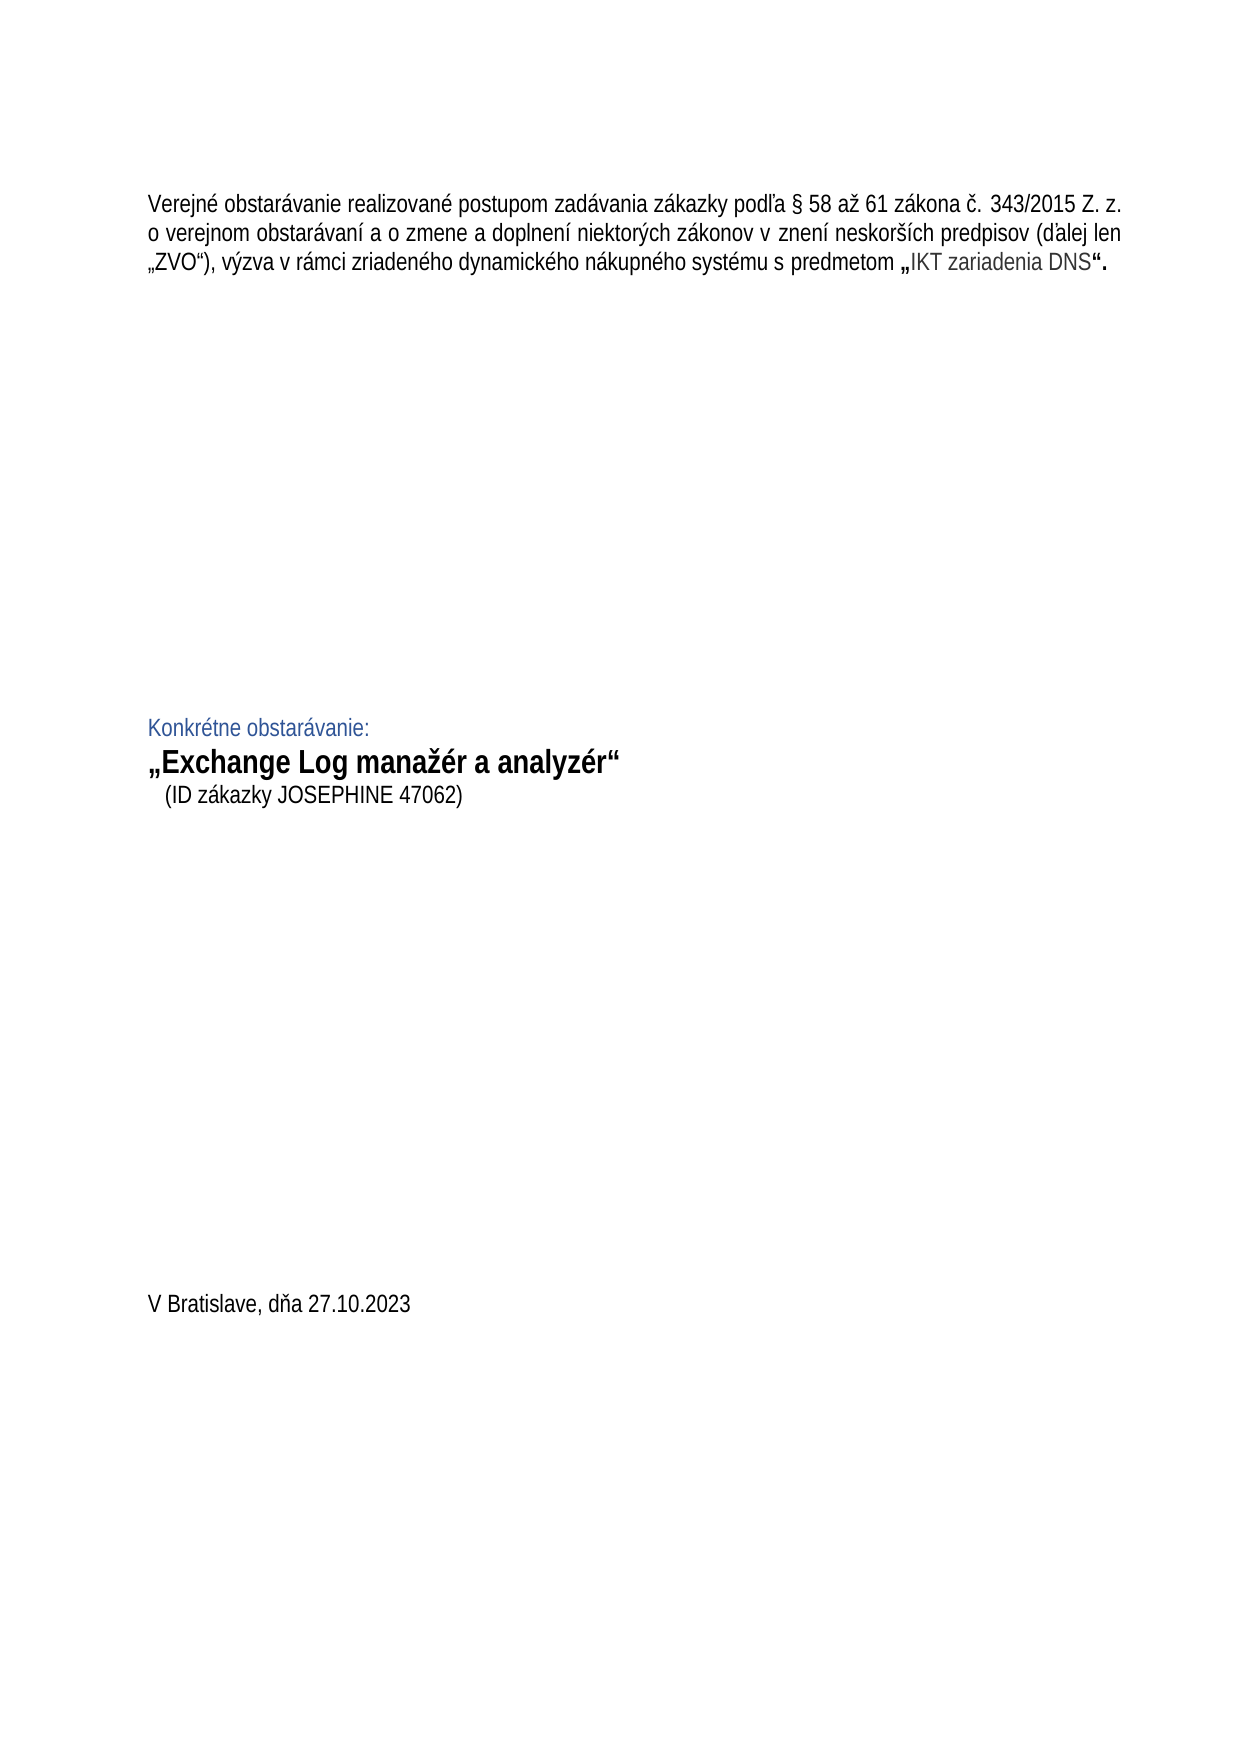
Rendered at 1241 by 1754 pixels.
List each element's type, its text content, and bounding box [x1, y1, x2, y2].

text Verejné obstarávanie realizované postupom zadávania zákazky podľa § 58 až 61 zákona č. 343/2015 Z. z. o verejnom obstarávaní a o zmene a doplnení niektorých zákonov v znení neskorších predpisov (ďalej len „ZVO“), výzva v rámci zriadeného dynamického nákupného systému s predmetom „IKT zariadenia DNS“. [148, 189, 1122, 275]
text (ID zákazky JOSEPHINE 47062) [148, 780, 1122, 809]
text „Exchange Log manažér a analyzér“ [148, 742, 1122, 780]
text Konkrétne obstarávanie: [148, 713, 1122, 742]
text V Bratislave, dňa 27.10.2023 [148, 1289, 1122, 1317]
